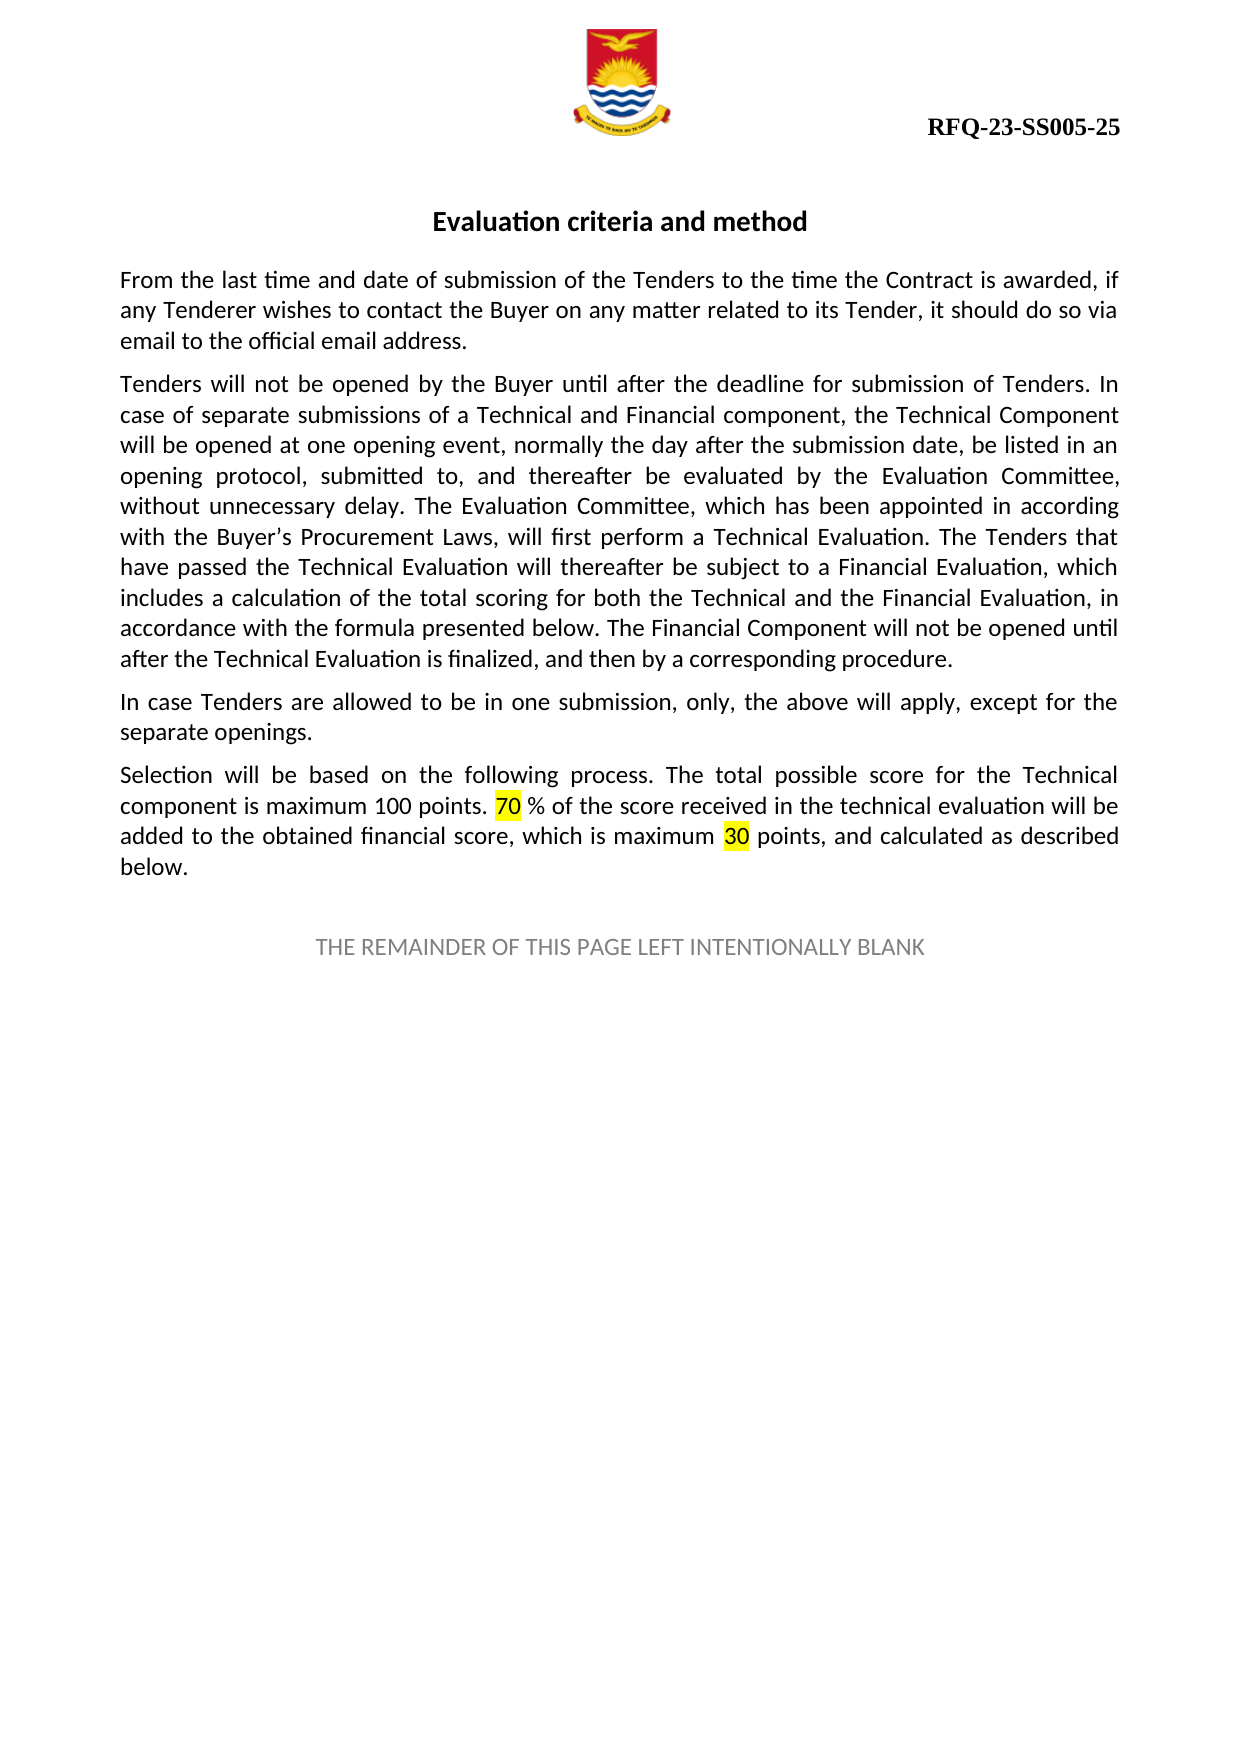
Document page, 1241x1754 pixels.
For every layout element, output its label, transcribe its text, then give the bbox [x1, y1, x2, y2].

text Tenders will not be opened by the Buyer until after the deadline for submission of Tenders. In case of separate submissions of a Technical and Financial component, the Technical Component will be opened at one opening event, normally the day after the submission date, be listed in an opening protocol, submitted to, and thereafter be evaluated by the Evaluation Committee, without unnecessary delay. The Evaluation Committee, which has been appointed in according with the Buyer’s Procurement Laws, will first perform a Technical Evaluation. The Tenders that have passed the Technical Evaluation will thereafter be subject to a Financial Evaluation, which includes a calculation of the total scoring for both the Technical and the Financial Evaluation, in accordance with the formula presented below. The Financial Component will not be opened until after the Technical Evaluation is finalized, and then by a corresponding procedure. [120, 368, 1120, 673]
text THE REMAINDER OF THIS PAGE LEFT INTENTIONALLY BLANK [120, 932, 1120, 962]
subtitle Evaluation criteria and method [120, 203, 1120, 239]
text Selection will be based on the following process. The total possible score for the Technical component is maximum 100 points. 70 % of the score received in the technical evaluation will be added to the obtained financial score, which is maximum 30 points, and calculated as described below. [120, 759, 1120, 882]
picture [573, 29, 671, 136]
text In case Tenders are allowed to be in one submission, only, the above will apply, except for the separate openings. [120, 686, 1120, 747]
text From the last time and date of submission of the Tenders to the time the Contract is awarded, if any Tenderer wishes to contact the Buyer on any matter related to its Tender, it should do so via email to the official email address. [120, 264, 1120, 356]
